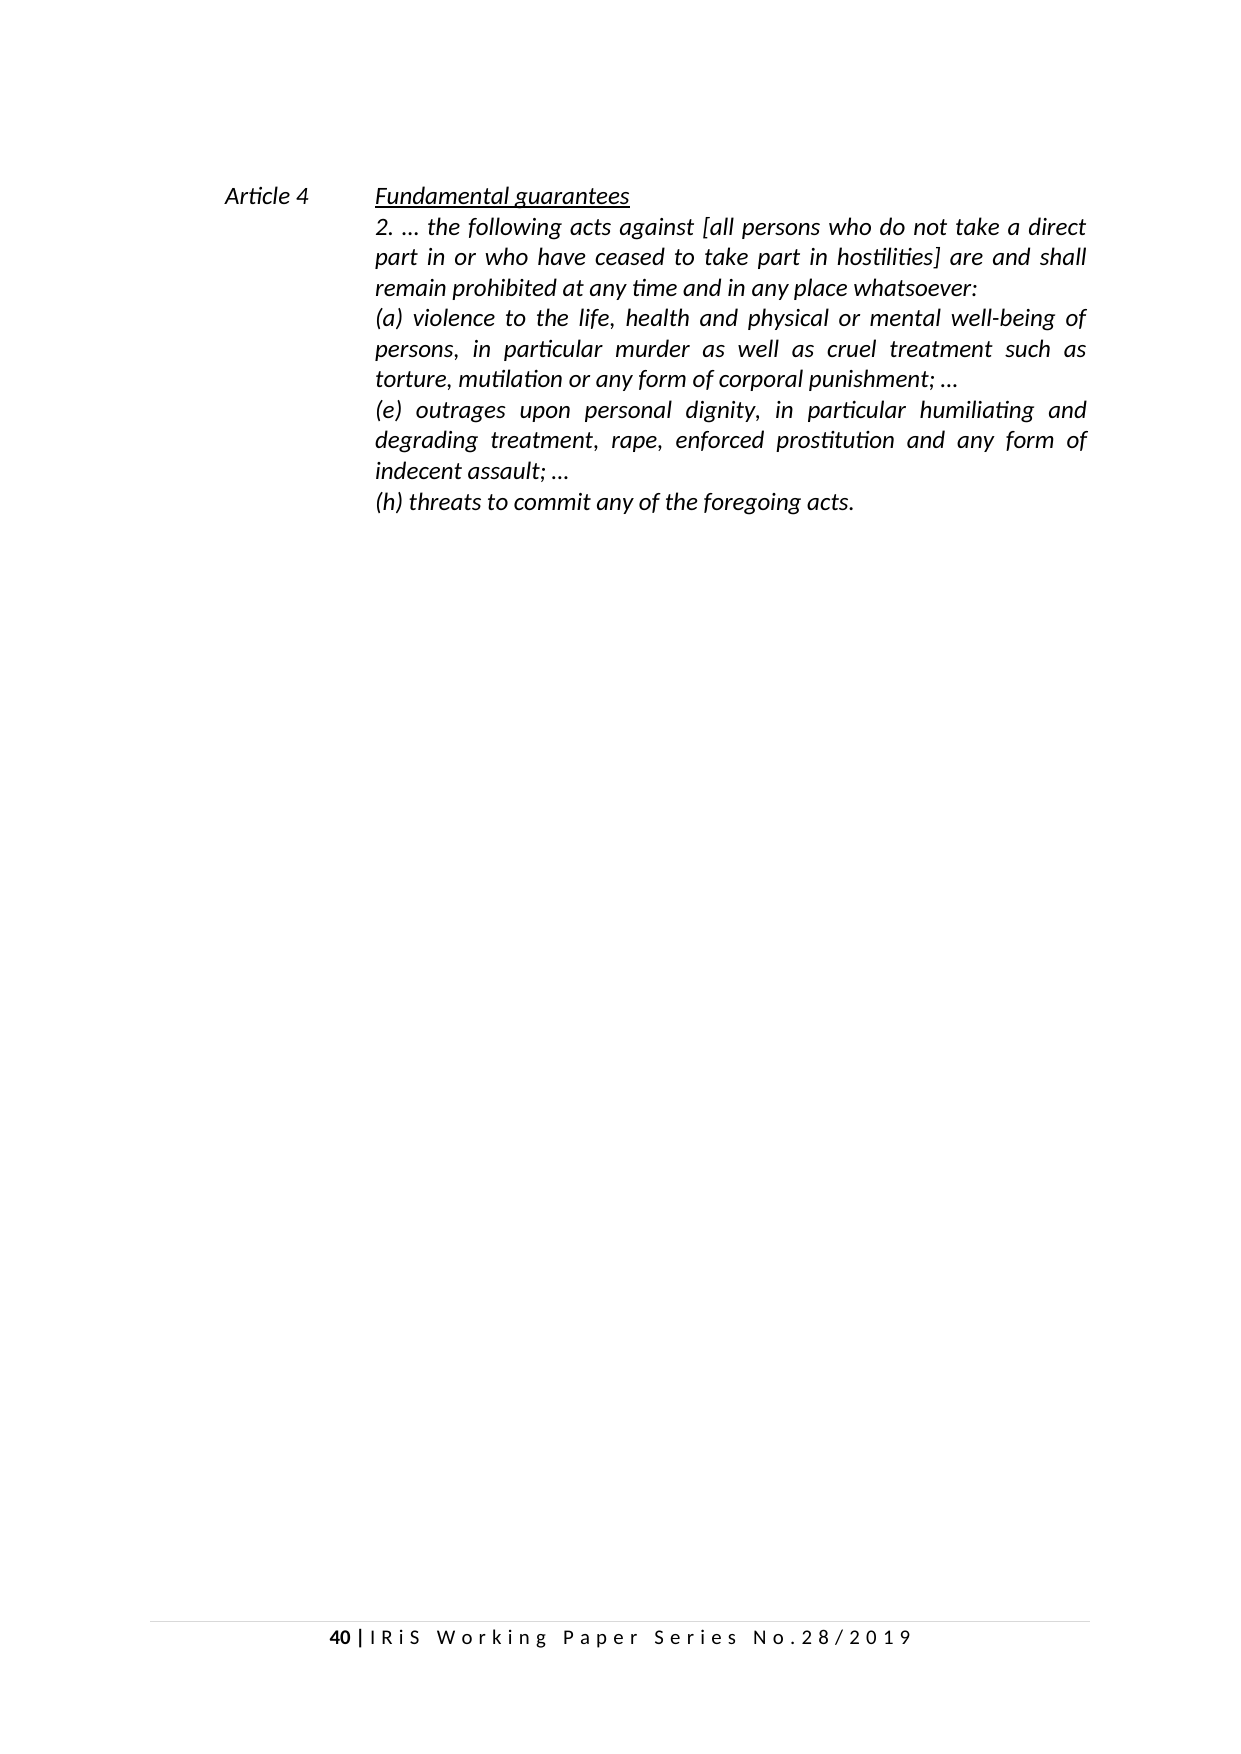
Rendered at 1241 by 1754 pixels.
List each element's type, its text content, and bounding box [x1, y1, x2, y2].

text (e) outrages upon personal dignity, in particular humiliating and degrading treatment, rape, enforced prostitution and any form of indecent assault; … [375, 394, 1090, 486]
text (h) threats to commit any of the foregoing acts. [375, 486, 1090, 516]
text 2. … the following acts against [all persons who do not take a direct part in or who have ceased to take part in hostilities] are and shall remain prohibited at any time and in any place whatsoever: [375, 211, 1090, 303]
text (a) violence to the life, health and physical or mental well-being of persons, in particular murder as well as cruel treatment such as torture, mutilation or any form of corporal punishment; … [375, 303, 1090, 394]
text Article 4 Fundamental guarantees [225, 181, 1090, 211]
